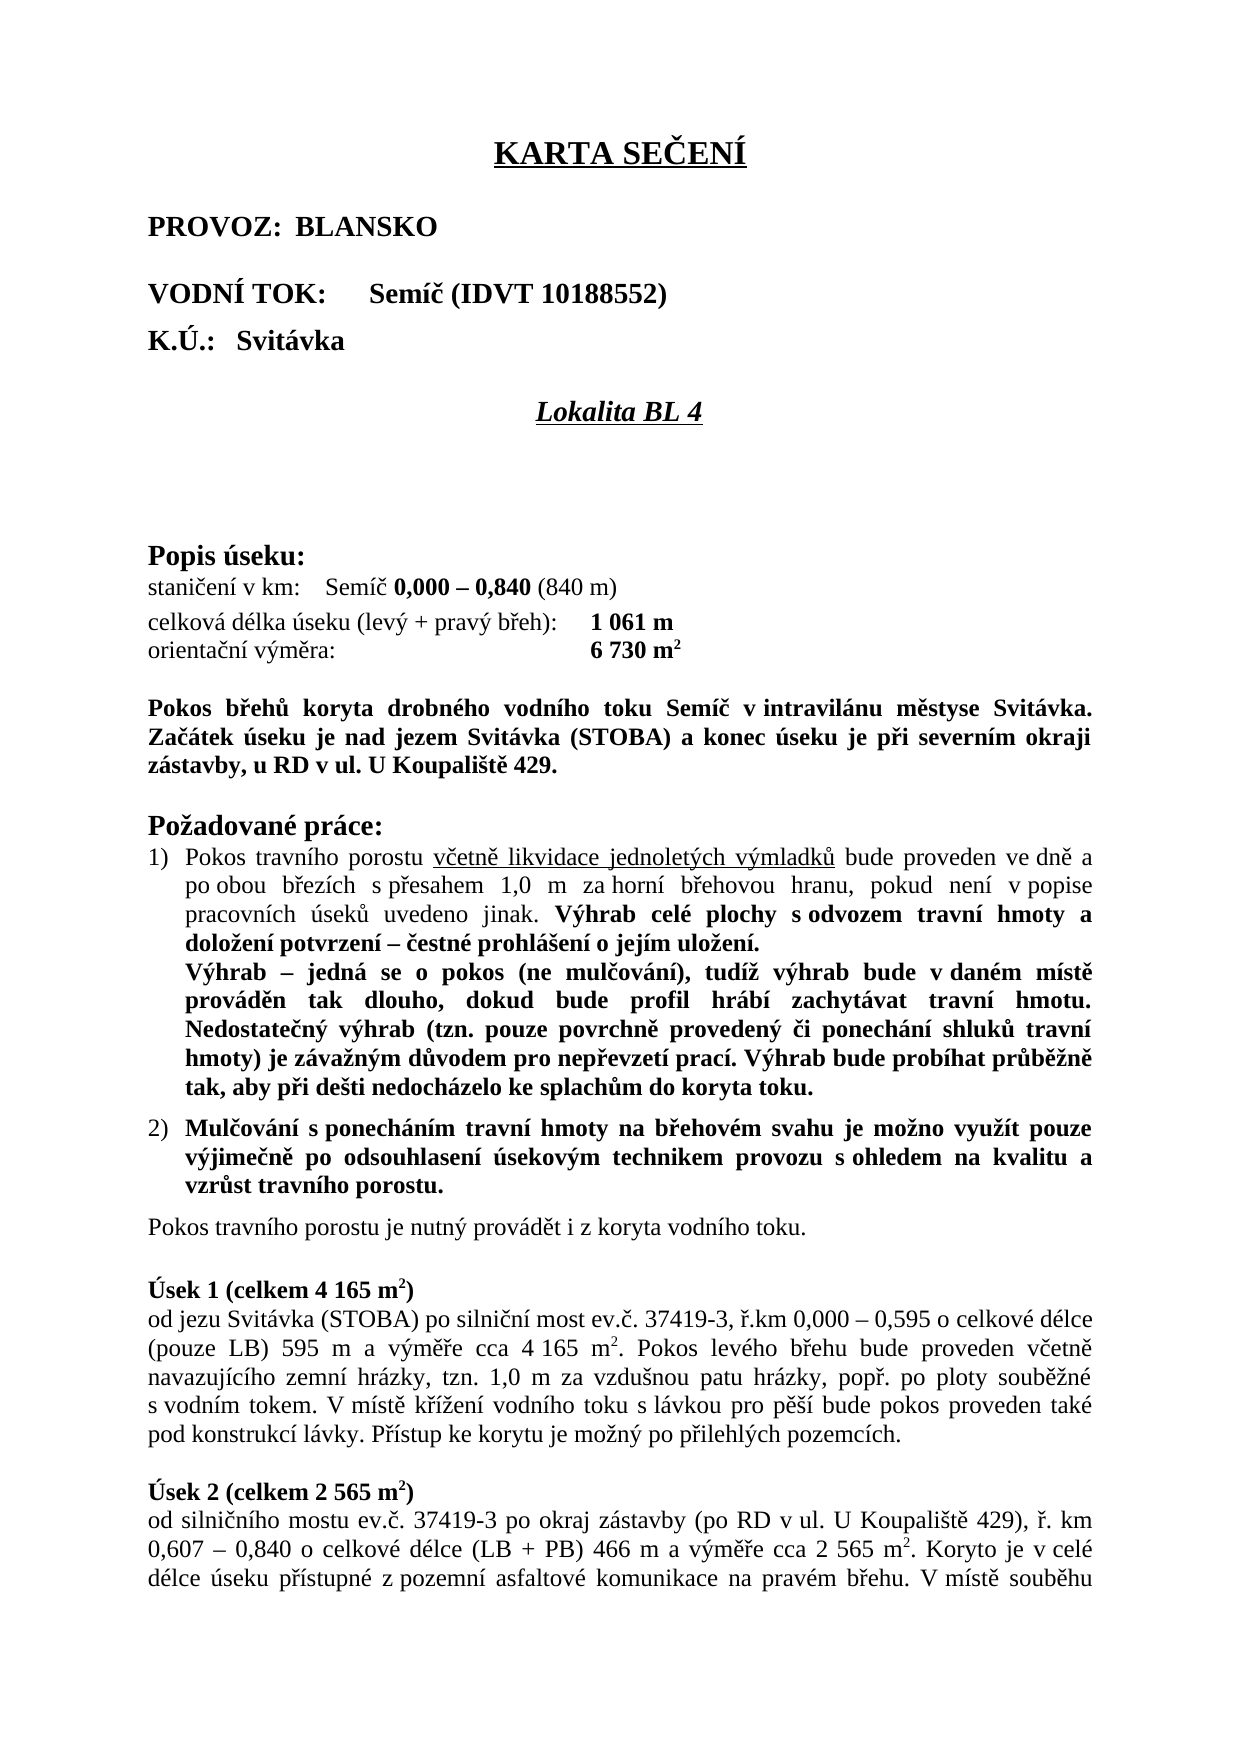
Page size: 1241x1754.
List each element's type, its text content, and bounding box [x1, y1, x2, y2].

text Požadované práce: [148, 808, 1093, 842]
text Úsek 2 (celkem 2 565 m2) [148, 1477, 1093, 1505]
text PROVOZ: BLANSKO [148, 209, 1093, 243]
text Úsek 1 (celkem 4 165 m2) [148, 1275, 1093, 1304]
text staničení v km: Semíč 0,000 – 0,840 (840 m) [148, 572, 1093, 601]
text Popis úseku: [148, 538, 1093, 572]
list Pokos travního porostu včetně likvidace jednoletých výmladků bude proveden ve dně a po obou březích s přesahem 1,0 m za horní břehovou hranu, pokud není v popise pracovních úseků uvedeno jinak. Výhrab celé plochy s odvozem travní hmoty a doložení potvrzení – čestné prohlášení o jejím uložení. [148, 842, 1093, 957]
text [148, 1505, 1093, 1592]
text celková délka úseku (levý + pravý břeh): 1 061 m [148, 607, 1093, 636]
text KARTA SEČENÍ [148, 133, 1093, 171]
text K.Ú.: Svitávka [148, 323, 1093, 356]
text od jezu Svitávka (STOBA) po silniční most ev.č. 37419-3, ř.km 0,000 – 0,595 o celkové délce (pouze LB) 595 m a výměře cca 4 165 m2. Pokos levého břehu bude proveden včetně navazujícího zemní hrázky, tzn. 1,0 m za vzdušnou patu hrázky, popř. po ploty souběžné s vodním tokem. V místě křížení vodního toku s lávkou pro pěší bude pokos proveden také pod konstrukcí lávky. Přístup ke korytu je možný po přilehlých pozemcích. [148, 1304, 1093, 1448]
text Pokos břehů koryta drobného vodního toku Semíč v intravilánu městyse Svitávka. Začátek úseku je nad jezem Svitávka (STOBA) a konec úseku je při severním okraji zástavby, u RD v ul. U Koupaliště 429. [148, 693, 1093, 779]
text orientační výměra: 6 730 m2 [148, 636, 1093, 664]
text Pokos travního porostu je nutný provádět i z koryta vodního toku. [148, 1212, 1093, 1240]
text Lokalita BL 4 [148, 394, 1093, 428]
list Mulčování s ponecháním travní hmoty na břehovém svahu je možno využít pouze výjimečně po odsouhlasení úsekovým technikem provozu s ohledem na kvalitu a vzrůst travního porostu. [148, 1113, 1093, 1199]
text VODNÍ TOK: Semíč (IDVT 10188552) [148, 277, 1093, 310]
text Výhrab – jedná se o pokos (ne mulčování), tudíž výhrab bude v daném místě prováděn tak dlouho, dokud bude profil hrábí zachytávat travní hmotu. Nedostatečný výhrab (tzn. pouze povrchně provedený či ponechání shluků travní hmoty) je závažným důvodem pro nepřevzetí prací. Výhrab bude probíhat průběžně tak, aby při dešti nedocházelo ke splachům do koryta toku. [185, 957, 1093, 1100]
